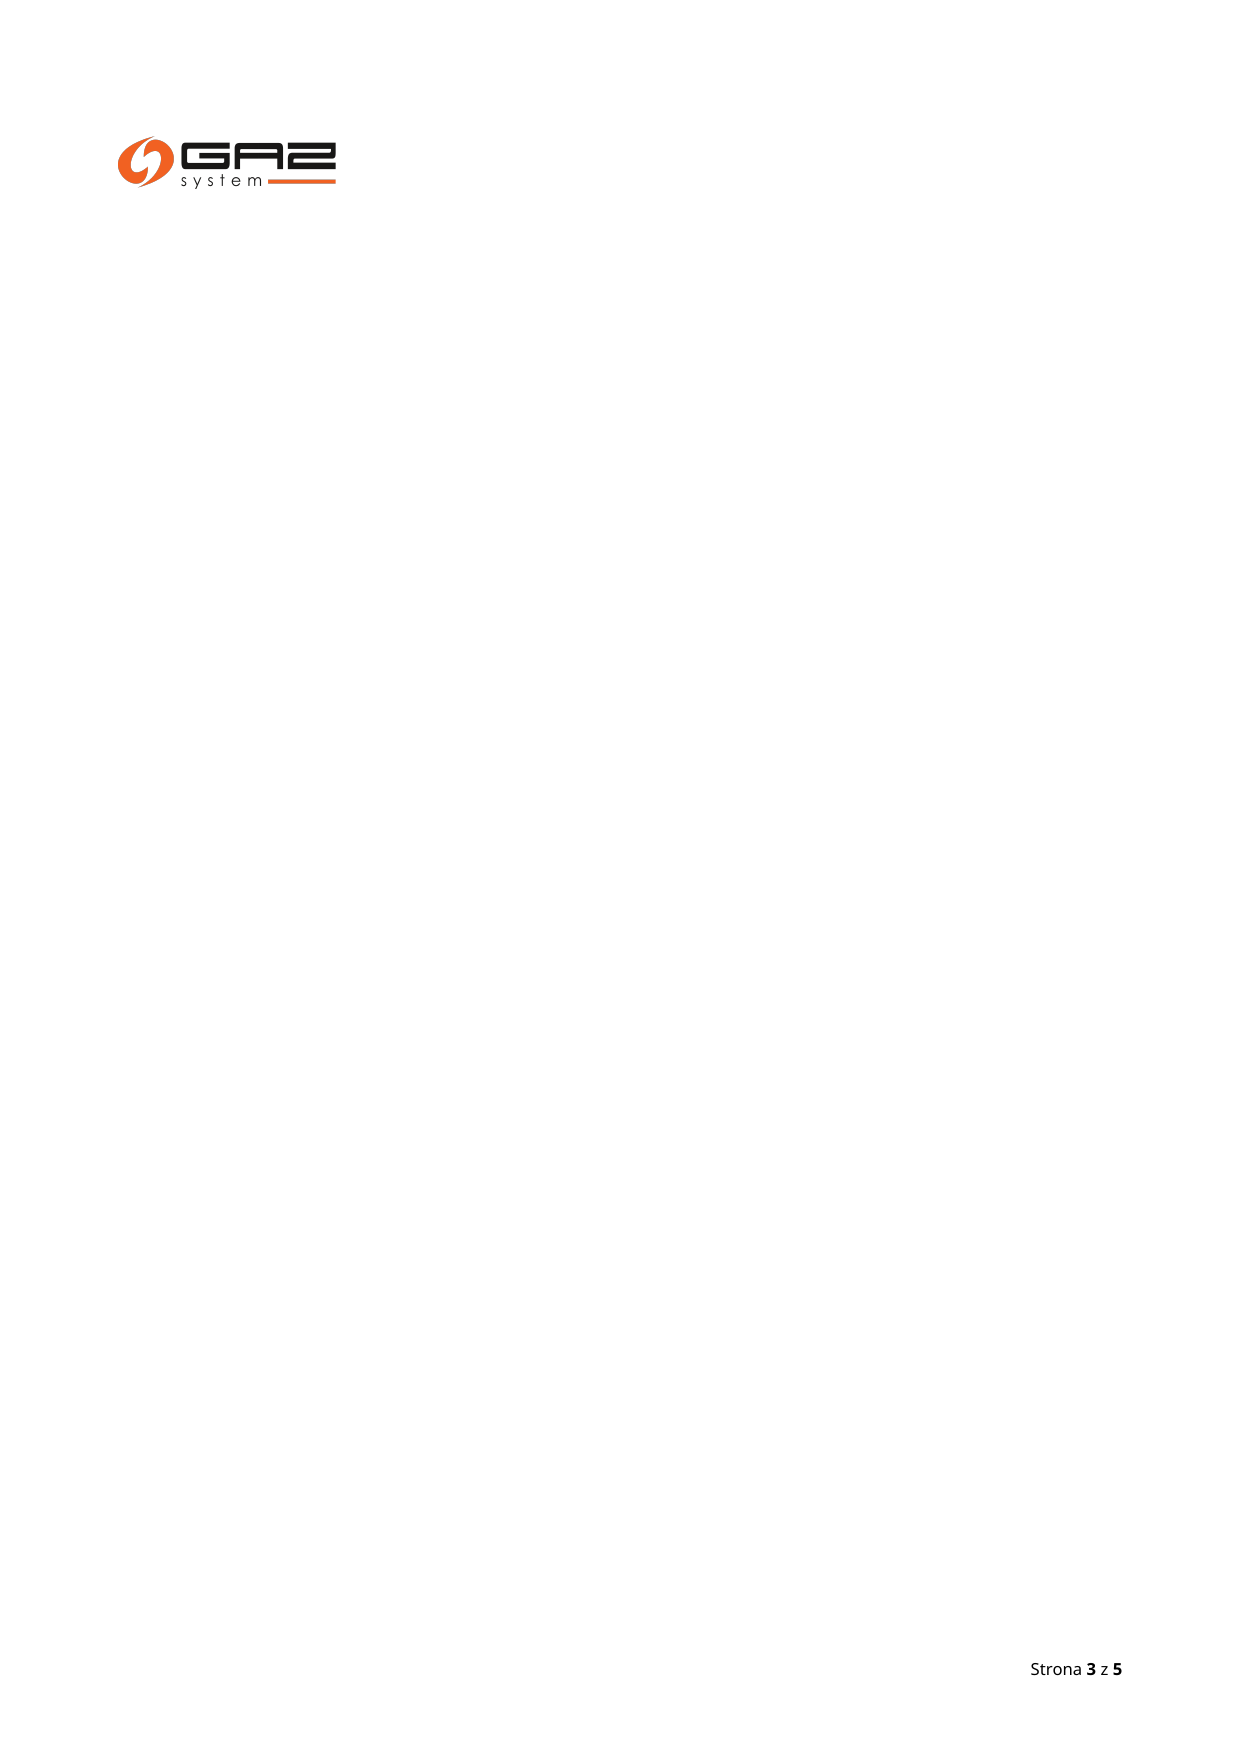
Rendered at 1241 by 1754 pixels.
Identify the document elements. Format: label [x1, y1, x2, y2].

picture [118, 136, 336, 189]
